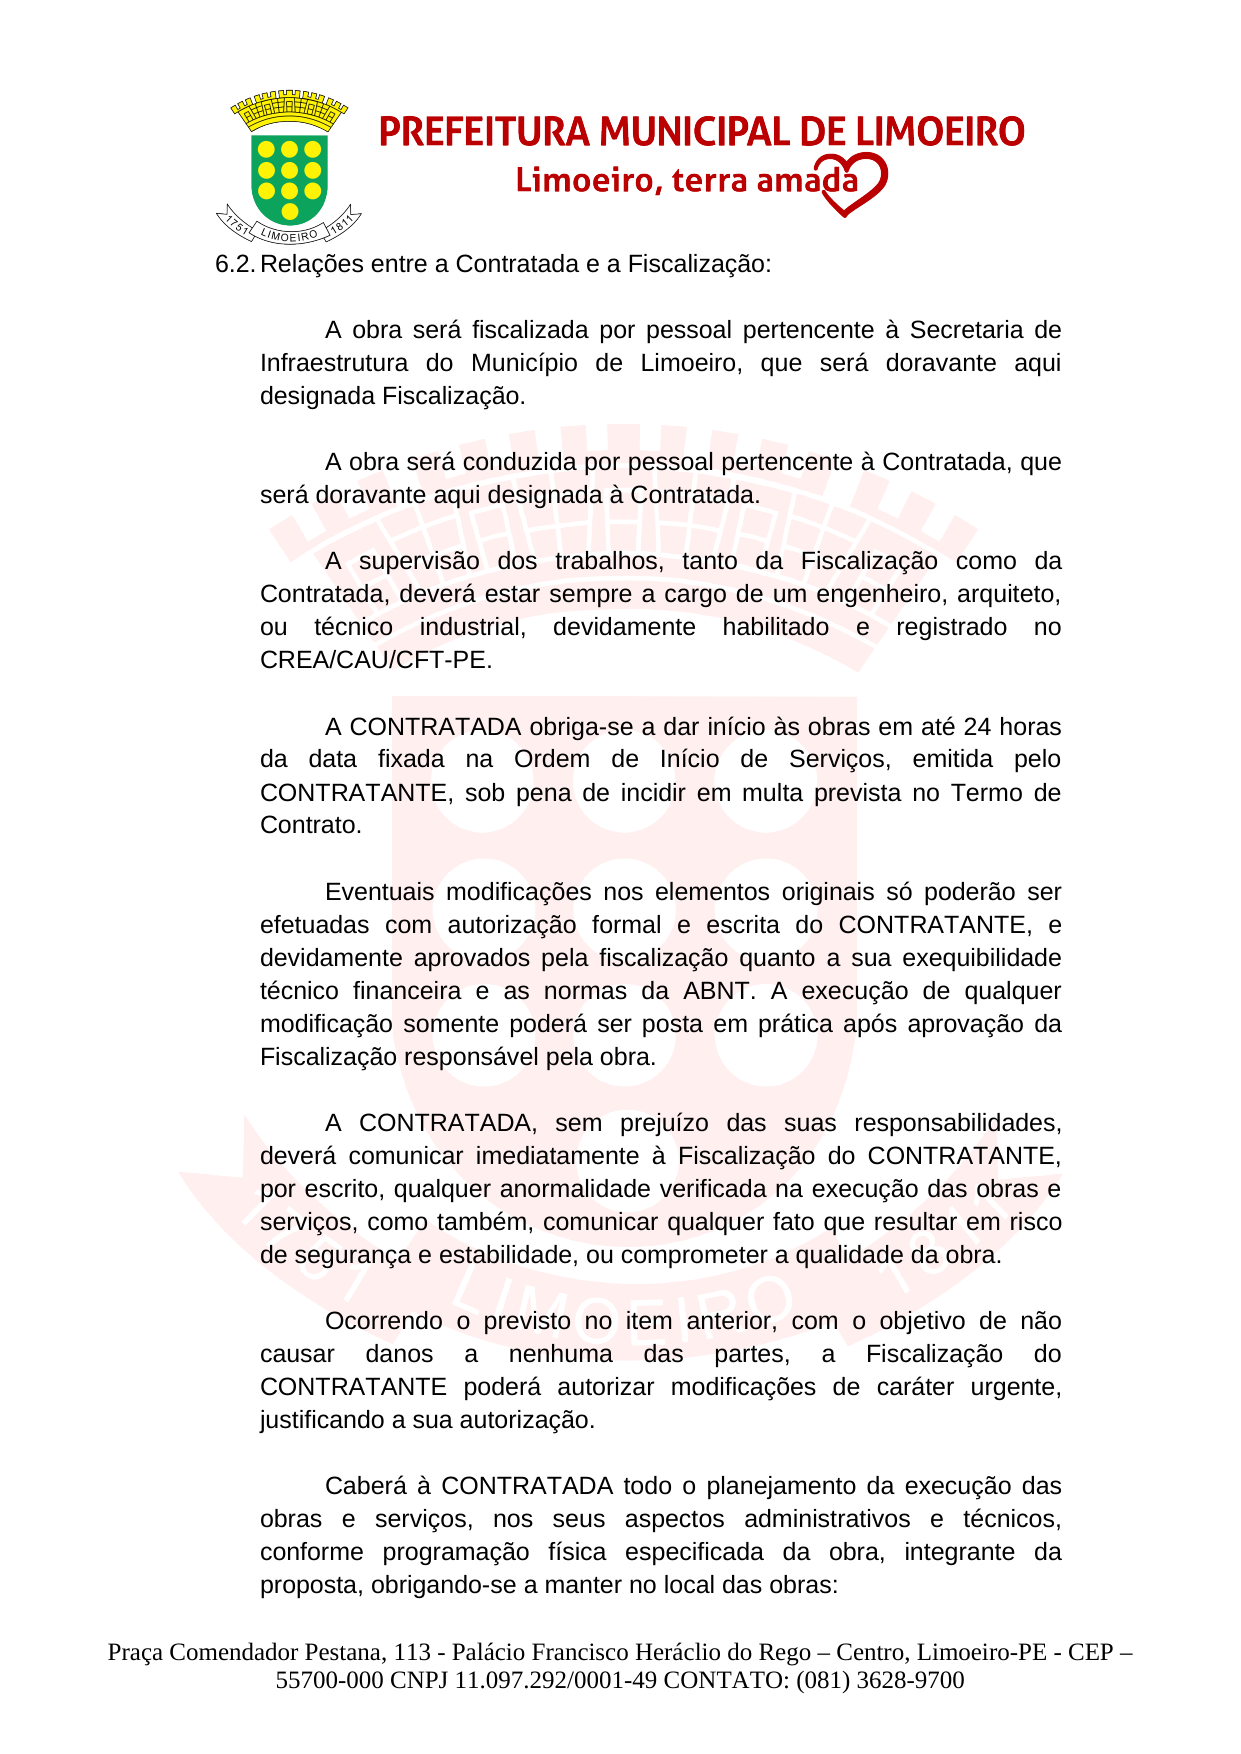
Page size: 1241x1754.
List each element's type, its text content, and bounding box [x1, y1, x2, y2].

list A obra será fiscalizada por pessoal pertencente à Secretaria de Infraestrutura do Município de Limoeiro, que será doravante aqui designada Fiscalização. [260, 315, 1063, 410]
list A supervisão dos trabalhos, tanto da Fiscalização como da Contratada, deverá estar sempre a cargo de um engenheiro, arquiteto, ou técnico industrial, devidamente habilitado e registrado no CREA/CAU/CFT-PE. [260, 546, 1063, 674]
list A obra será conduzida por pessoal pertencente à Contratada, que será doravante aqui designada à Contratada. [260, 447, 1063, 509]
picture [215, 89, 1025, 148]
list A CONTRATADA, sem prejuízo das suas responsabilidades, deverá comunicar imediatamente à Fiscalização do CONTRATANTE, por escrito, qualquer anormalidade verificada na execução das obras e serviços, como também, comunicar qualquer fato que resultar em risco de segurança e estabilidade, ou comprometer a qualidade da obra. [260, 1108, 1063, 1268]
list A CONTRATADA obriga-se a dar início às obras em até 24 horas da data fixada na Ordem de Início de Serviços, emitida pelo CONTRATANTE, sob pena de incidir em multa prevista no Termo de Contrato. [260, 711, 1063, 839]
list Eventuais modificações nos elementos originais só poderão ser efetuadas com autorização formal e escrita do CONTRATANTE, e devidamente aprovados pela fiscalização quanto a sua exequibilidade técnico financeira e as normas da ABNT. A execução de qualquer modificação somente poderá ser posta em prática após aprovação da Fiscalização responsável pela obra. [260, 877, 1063, 1070]
list Relações entre a Contratada e a Fiscalização: [215, 148, 1063, 278]
list Caberá à CONTRATADA todo o planejamento da execução das obras e serviços, nos seus aspectos administrativos e técnicos, conforme programação física especificada da obra, integrante da proposta, obrigando-se a manter no local das obras: [260, 1471, 1063, 1599]
list Ocorrendo o previsto no item anterior, com o objetivo de não causar danos a nenhuma das partes, a Fiscalização do CONTRATANTE poderá autorizar modificações de caráter urgente, justificando a sua autorização. [260, 1306, 1063, 1434]
